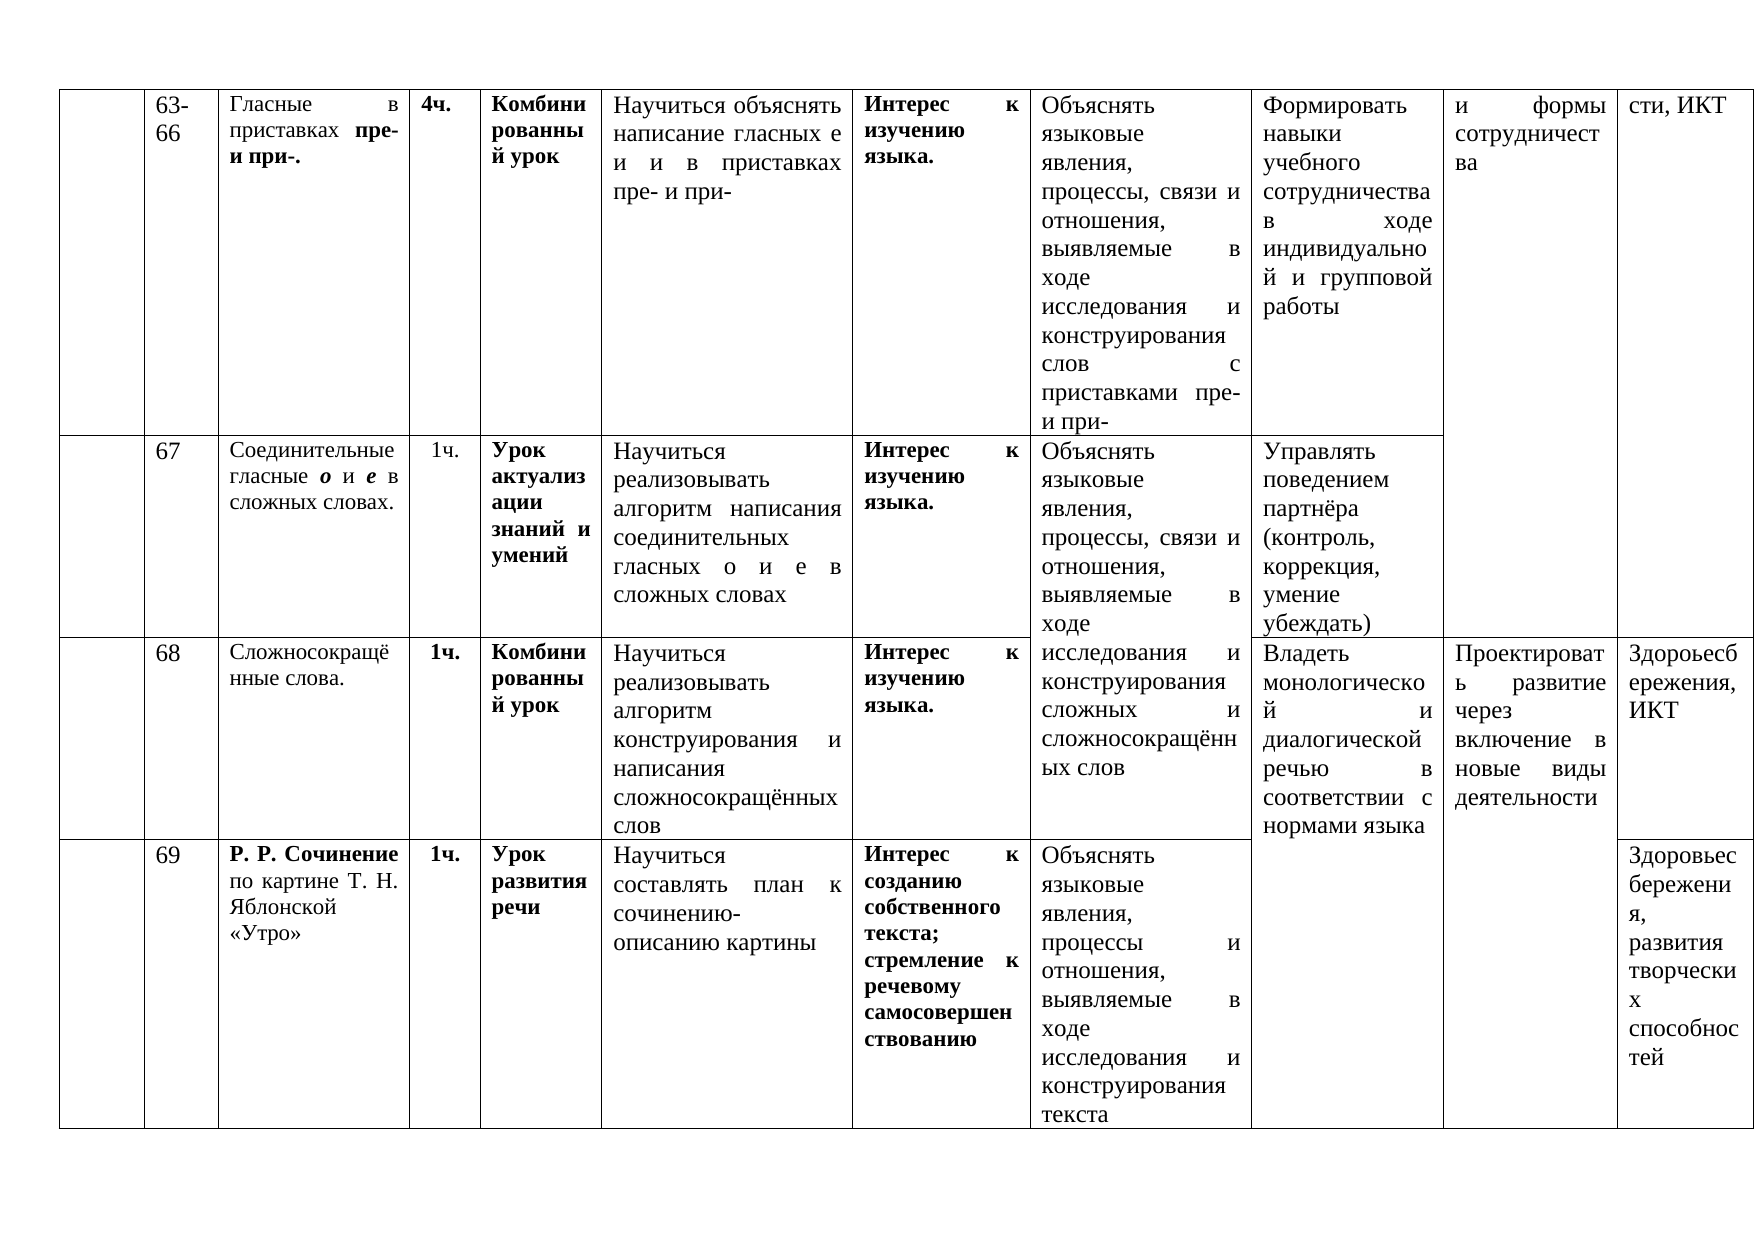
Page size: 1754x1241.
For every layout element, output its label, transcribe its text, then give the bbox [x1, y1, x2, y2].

table_cell Научиться объяснять написание гласных е и и в приставках пре- и при- [602, 90, 852, 435]
table_cell 1ч. [410, 638, 480, 839]
table_cell 69 [145, 840, 218, 1128]
table_cell [60, 436, 144, 637]
table_cell Интерес к изучению языка. [853, 638, 1030, 839]
table_cell 67 [145, 436, 218, 637]
table_cell Формировать навыки учебного сотрудничества в ходе индивидуальной и групповой работы [1252, 90, 1443, 435]
table_cell Сложносокращённые слова. [219, 638, 409, 839]
table_cell 1ч. [410, 436, 480, 637]
table_cell [60, 90, 144, 435]
table_cell 1ч. [410, 840, 480, 1128]
table_cell Гласные в приставках пре- и при-. [219, 90, 409, 435]
table_cell 68 [145, 638, 218, 839]
table_cell Владеть монологической и диалогической речью в соответствии с нормами языка [1252, 638, 1443, 1128]
table_cell Интерес к созданию собственного текста; стремление к речевому самосовершенствованию [853, 840, 1030, 1128]
table_cell Интерес к изучению языка. [853, 436, 1030, 637]
table_cell Соединительные гласные о и е в сложных словах. [219, 436, 409, 637]
table_cell Научиться составлять план к сочинению-описанию картины [602, 840, 852, 1128]
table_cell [481, 90, 601, 435]
table_cell 63-66 [145, 90, 218, 435]
table_cell [60, 638, 144, 839]
table_cell Урок развития речи [481, 840, 601, 1128]
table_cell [853, 90, 1030, 435]
table_cell Объяснять языковые явления, процессы, связи и отношения, выявляемые в ходе исследования и конструирования слов с приставками пре- и при- [1031, 90, 1251, 435]
table_cell Научиться реализовывать алгоритм написания соединительных гласных о и е в сложных словах [602, 436, 852, 637]
table_cell 4ч. [410, 90, 480, 435]
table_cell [1444, 90, 1617, 637]
table_cell Объяснять языковые явления, процессы, связи и отношения, выявляемые в ходе исследования и конструирования сложных и сложносокращённых слов [1031, 436, 1251, 839]
table_cell Проектировать развитие через включение в новые виды деятельности [1444, 638, 1617, 1128]
table_cell Урок актуализации знаний и умений [481, 436, 601, 637]
table_cell Р. Р. Сочинение по картине Т. Н. Яблонской «Утро» [219, 840, 409, 1128]
table_cell [60, 840, 144, 1128]
table_cell Комбинированный урок [481, 638, 601, 839]
table_cell Управлять поведением партнёра (контроль, коррекция, умение убеждать) [1252, 436, 1443, 637]
table_cell Научиться реализовывать алгоритм конструирования и написания сложносокращённых слов [602, 638, 852, 839]
table_cell Объяснять языковые явления, процессы и отношения, выявляемые в ходе исследования и конструирования текста [1031, 840, 1251, 1128]
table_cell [1618, 90, 1753, 637]
table_cell Здороьесбережения, ИКТ [1618, 638, 1753, 839]
table_cell Здоровьесбережения, развития творческих способностей [1618, 840, 1753, 1128]
